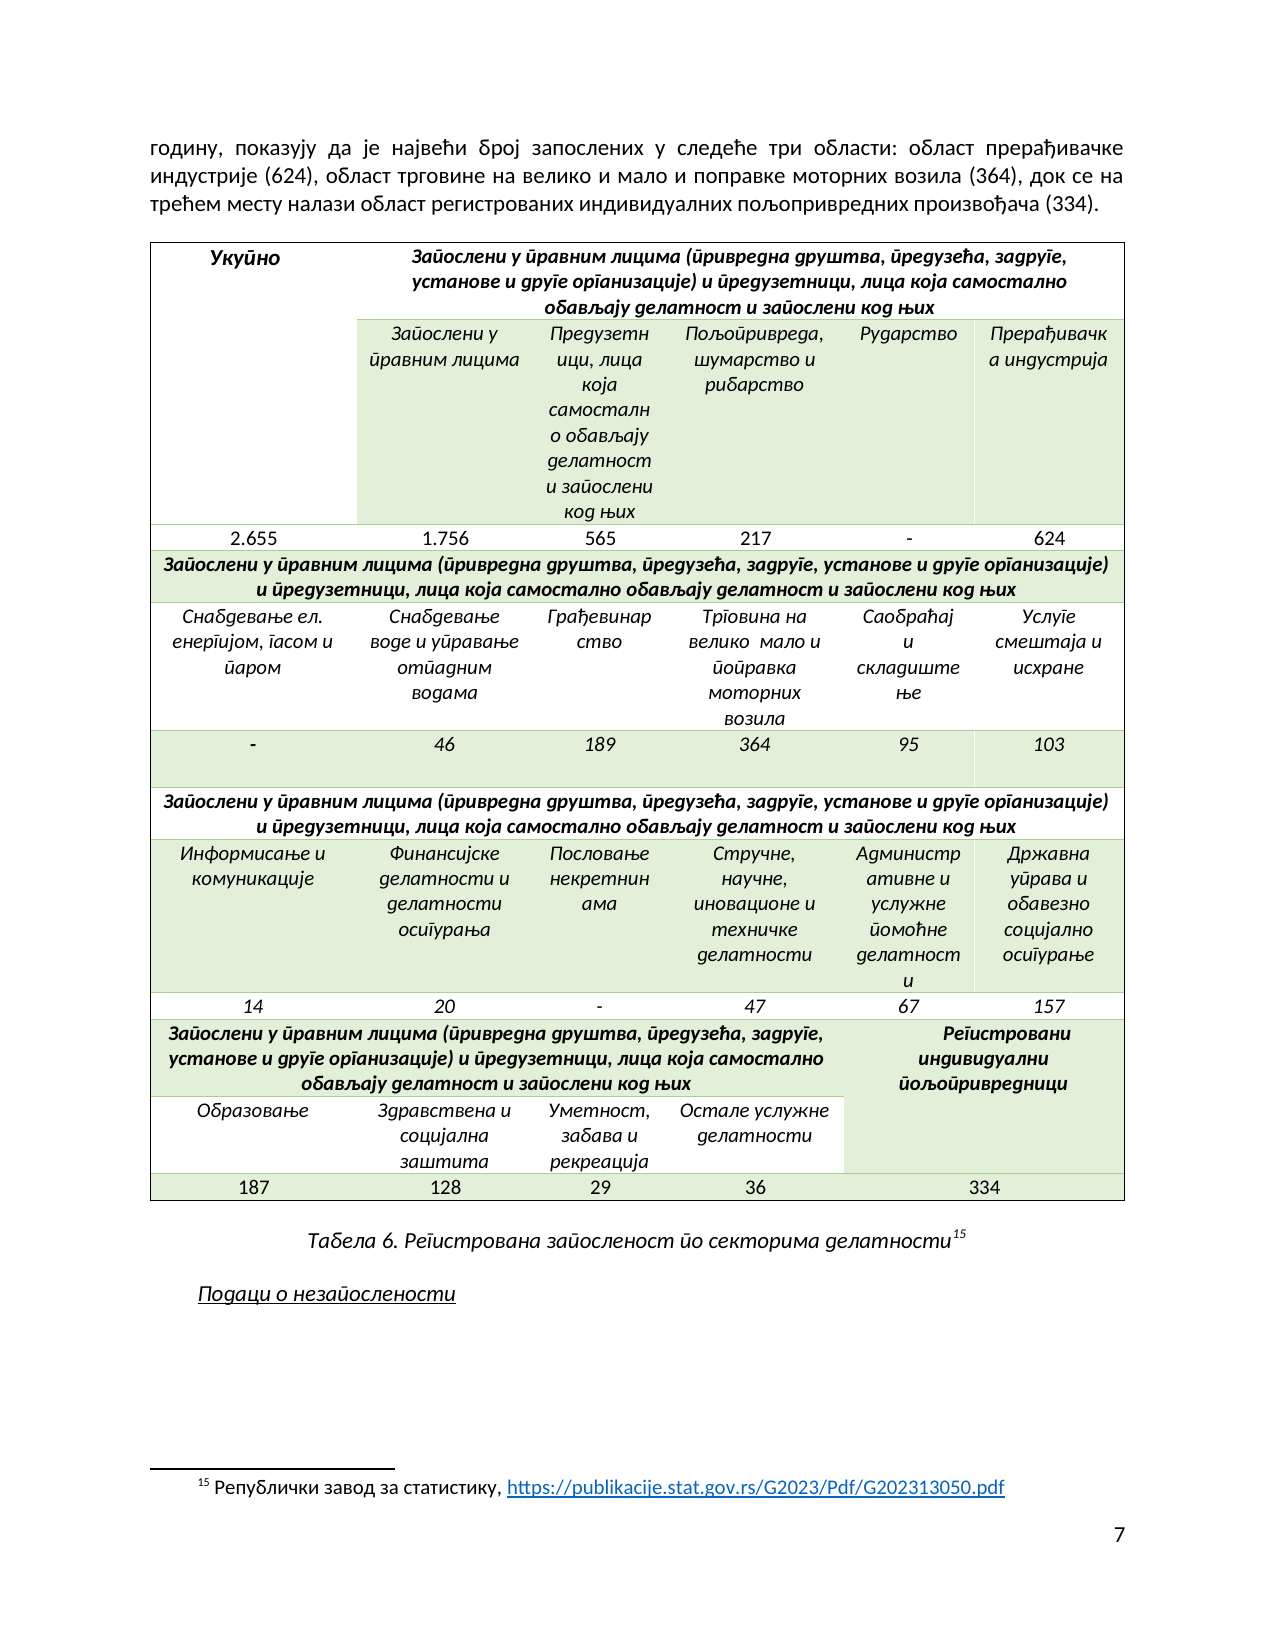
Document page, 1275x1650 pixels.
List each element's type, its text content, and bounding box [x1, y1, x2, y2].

table_cell Предузетници, лица која самостално обављају делатност и запослени код њих [534, 320, 667, 524]
table_cell 36 [667, 1174, 844, 1200]
table_cell Рударство [844, 320, 974, 524]
table_cell Пословање некретнинама [534, 840, 667, 992]
table_cell 67 [844, 993, 974, 1019]
table_cell Административне и услужне помоћне делатности [844, 840, 974, 992]
table_cell 47 [667, 993, 844, 1019]
table_cell 157 [975, 993, 1124, 1019]
table_cell Снабдевање воде и управање отпадним водама [357, 603, 534, 730]
table_cell 624 [975, 525, 1124, 550]
table_cell 20 [357, 993, 534, 1019]
table_cell 217 [667, 525, 844, 550]
table_cell 29 [534, 1174, 667, 1200]
table_cell 1.756 [357, 525, 534, 550]
table_cell 187 [151, 1174, 357, 1200]
table_cell Државна управа и обавезно социјално осигурање [975, 840, 1124, 992]
table_cell Финансијске делатности и делатности осигурања [357, 840, 534, 992]
table_cell 95 [844, 731, 974, 787]
table_cell Запослени у правним лицима (привредна друштва, предузећа, задруге, установе и друге организације) и предузетници, лица која самостално обављају делатност и запослени код њих [151, 1020, 844, 1096]
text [150, 133, 1125, 217]
table_cell Запослени у правним лицима (привредна друштва, предузећа, задруге, установе и друге организације) и предузетници, лица која самостално обављају делатност и запослени код њих [151, 551, 1124, 602]
table_cell - [534, 993, 667, 1019]
table_cell 565 [534, 525, 667, 550]
table_cell Услуге смештаја и исхране [975, 603, 1124, 730]
table_cell - [844, 525, 974, 550]
table_cell Запослени у правним лицима [357, 320, 534, 524]
text Табела 6. Регистрована запосленост по секторима делатности [150, 1226, 1125, 1254]
table_cell Стручне, научне, иновационе и техничке делатности [667, 840, 844, 992]
table_cell - [151, 731, 357, 787]
table_cell Уметност, забава и рекреација [534, 1097, 667, 1173]
table_cell Запослени у правним лицима (привредна друштва, предузећа, задруге, установе и друге организације) и предузетници, лица која самостално обављају делатност и запослени код њих [151, 788, 1124, 839]
table_cell Пољопривреда, шумарство и рибарство [667, 320, 844, 524]
table_cell 46 [357, 731, 534, 787]
text Подаци о незапослености [150, 1279, 1125, 1307]
table_cell Грађевинарство [534, 603, 667, 730]
table_header Укупно [151, 243, 357, 524]
table_cell Образовање [151, 1097, 357, 1173]
table_cell Трговина на велико мало и поправка моторних возила [667, 603, 844, 730]
table_cell 103 [975, 731, 1124, 787]
table_cell 334 [844, 1174, 1124, 1200]
table_cell Регистровани индивидуални пољопривредници [844, 1020, 1124, 1173]
table_header Запослени у правним лицима (привредна друштва, предузећа, задруге, установе и друге организације) и предузетници, лица која самостално обављају делатност и запослени код њих [357, 243, 1124, 319]
table_cell 128 [357, 1174, 534, 1200]
table_cell 14 [151, 993, 357, 1019]
table_cell Саобраћај и складиштење [844, 603, 974, 730]
table_cell Прерађивачка индустрија [975, 320, 1124, 524]
table_cell Снабдевање ел. енергијом, гасом и паром [151, 603, 357, 730]
table_cell 2.655 [151, 525, 357, 550]
table_cell Информисање и комуникације [151, 840, 357, 992]
table_cell 189 [534, 731, 667, 787]
table_cell 364 [667, 731, 844, 787]
table_cell Остале услужне делатности [667, 1097, 844, 1173]
table_cell Здравствена и социјална заштита [357, 1097, 534, 1173]
